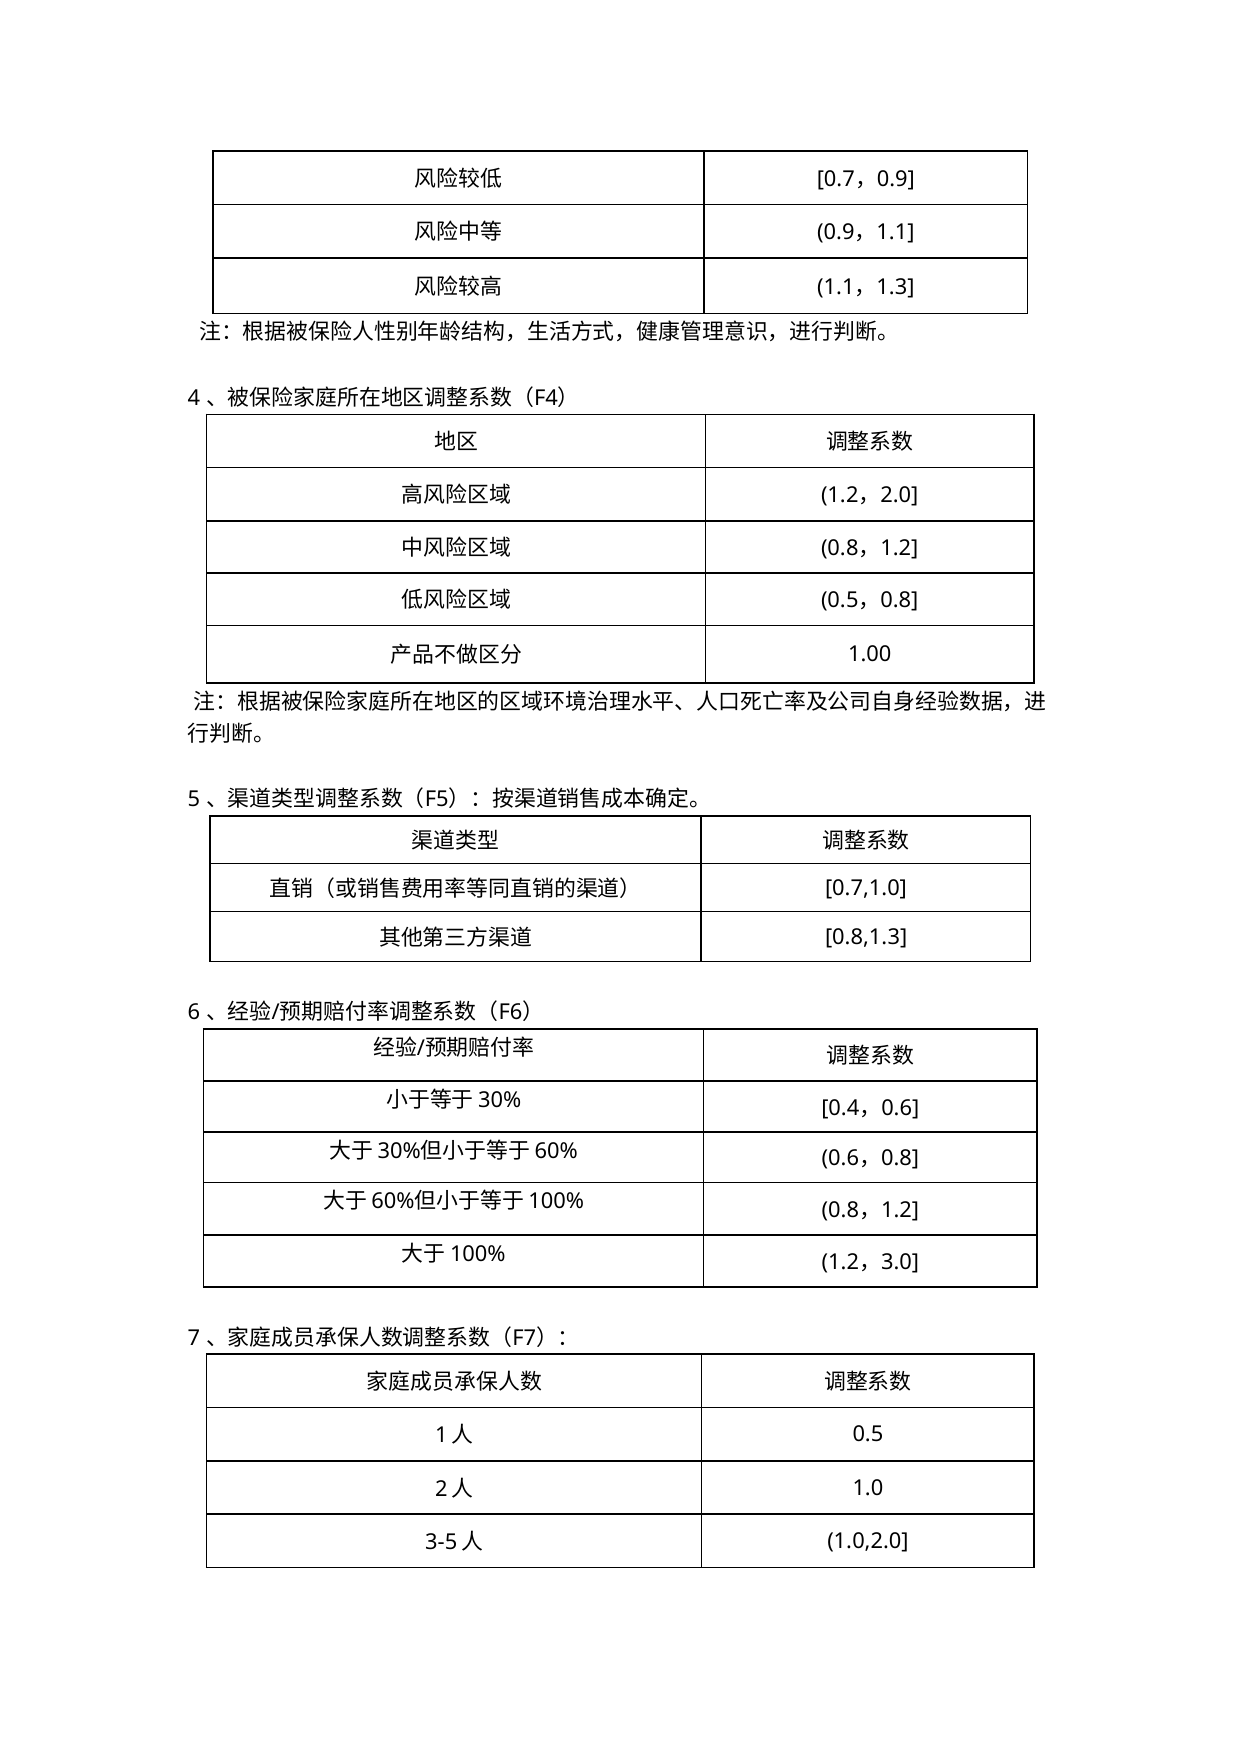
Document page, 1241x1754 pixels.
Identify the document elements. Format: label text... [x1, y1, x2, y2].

table_header 调整系数 [702, 817, 1030, 862]
table_cell 高风险区域 [207, 468, 705, 520]
table_cell (0.8，1.2] [704, 1183, 1036, 1234]
table_cell 1.00 [706, 626, 1033, 682]
table_cell 中风险区域 [207, 522, 705, 572]
table_cell [0.8,1.3] [702, 912, 1030, 961]
table_cell (0.5，0.8] [706, 574, 1033, 625]
table_header 调整系数 [706, 415, 1033, 466]
text 5 、渠道类型调整系数（F5）：按渠道销售成本确定。 [187, 781, 1053, 813]
table_cell (1.1，1.3] [705, 259, 1027, 312]
table_cell (0.6，0.8] [704, 1133, 1036, 1182]
table_cell 风险较高 [214, 259, 703, 312]
table_cell 小于等于30% [204, 1082, 703, 1131]
table_cell (0.9，1.1] [705, 205, 1027, 257]
table_cell 风险较低 [214, 152, 703, 204]
table_header 经验/预期赔付率 [204, 1030, 703, 1080]
table_cell 大于100% [204, 1236, 703, 1286]
text 注：根据被保险人性别年龄结构，生活方式，健康管理意识，进行判断。 [187, 314, 1053, 346]
table_cell 3-5人 [207, 1515, 701, 1567]
table_cell 1人 [207, 1408, 701, 1460]
text 7 、家庭成员承保人数调整系数（F7）： [187, 1319, 1053, 1351]
text 6 、经验/预期赔付率调整系数（F6） [187, 994, 1053, 1026]
table_cell 产品不做区分 [207, 626, 705, 682]
table_cell 风险中等 [214, 205, 703, 257]
table_cell [0.4，0.6] [704, 1082, 1036, 1131]
table_cell 大于60%但小于等于100% [204, 1183, 703, 1234]
table_cell 1.0 [702, 1462, 1033, 1513]
table_cell 大于30%但小于等于60% [204, 1133, 703, 1182]
table_cell (1.2，2.0] [706, 468, 1033, 520]
table_cell 其他第三方渠道 [211, 912, 700, 961]
table_header 地区 [207, 415, 705, 466]
table_header 家庭成员承保人数 [207, 1355, 701, 1407]
text 4 、被保险家庭所在地区调整系数（F4） [187, 380, 1053, 411]
table_header 调整系数 [704, 1030, 1036, 1080]
table_header 调整系数 [702, 1355, 1033, 1407]
table_cell 低风险区域 [207, 574, 705, 625]
table_cell [0.7，0.9] [705, 152, 1027, 204]
table_cell (0.8，1.2] [706, 522, 1033, 572]
table_cell 2人 [207, 1462, 701, 1513]
table_header 渠道类型 [211, 817, 700, 862]
table_cell (1.0,2.0] [702, 1515, 1033, 1567]
table_cell 0.5 [702, 1408, 1033, 1460]
text 注：根据被保险家庭所在地区的区域环境治理水平、人口死亡率及公司自身经验数据，进行判断。 [187, 684, 1053, 747]
table_cell (1.2，3.0] [704, 1236, 1036, 1286]
table_cell 直销（或销售费用率等同直销的渠道） [211, 864, 700, 911]
table_cell [0.7,1.0] [702, 864, 1030, 911]
